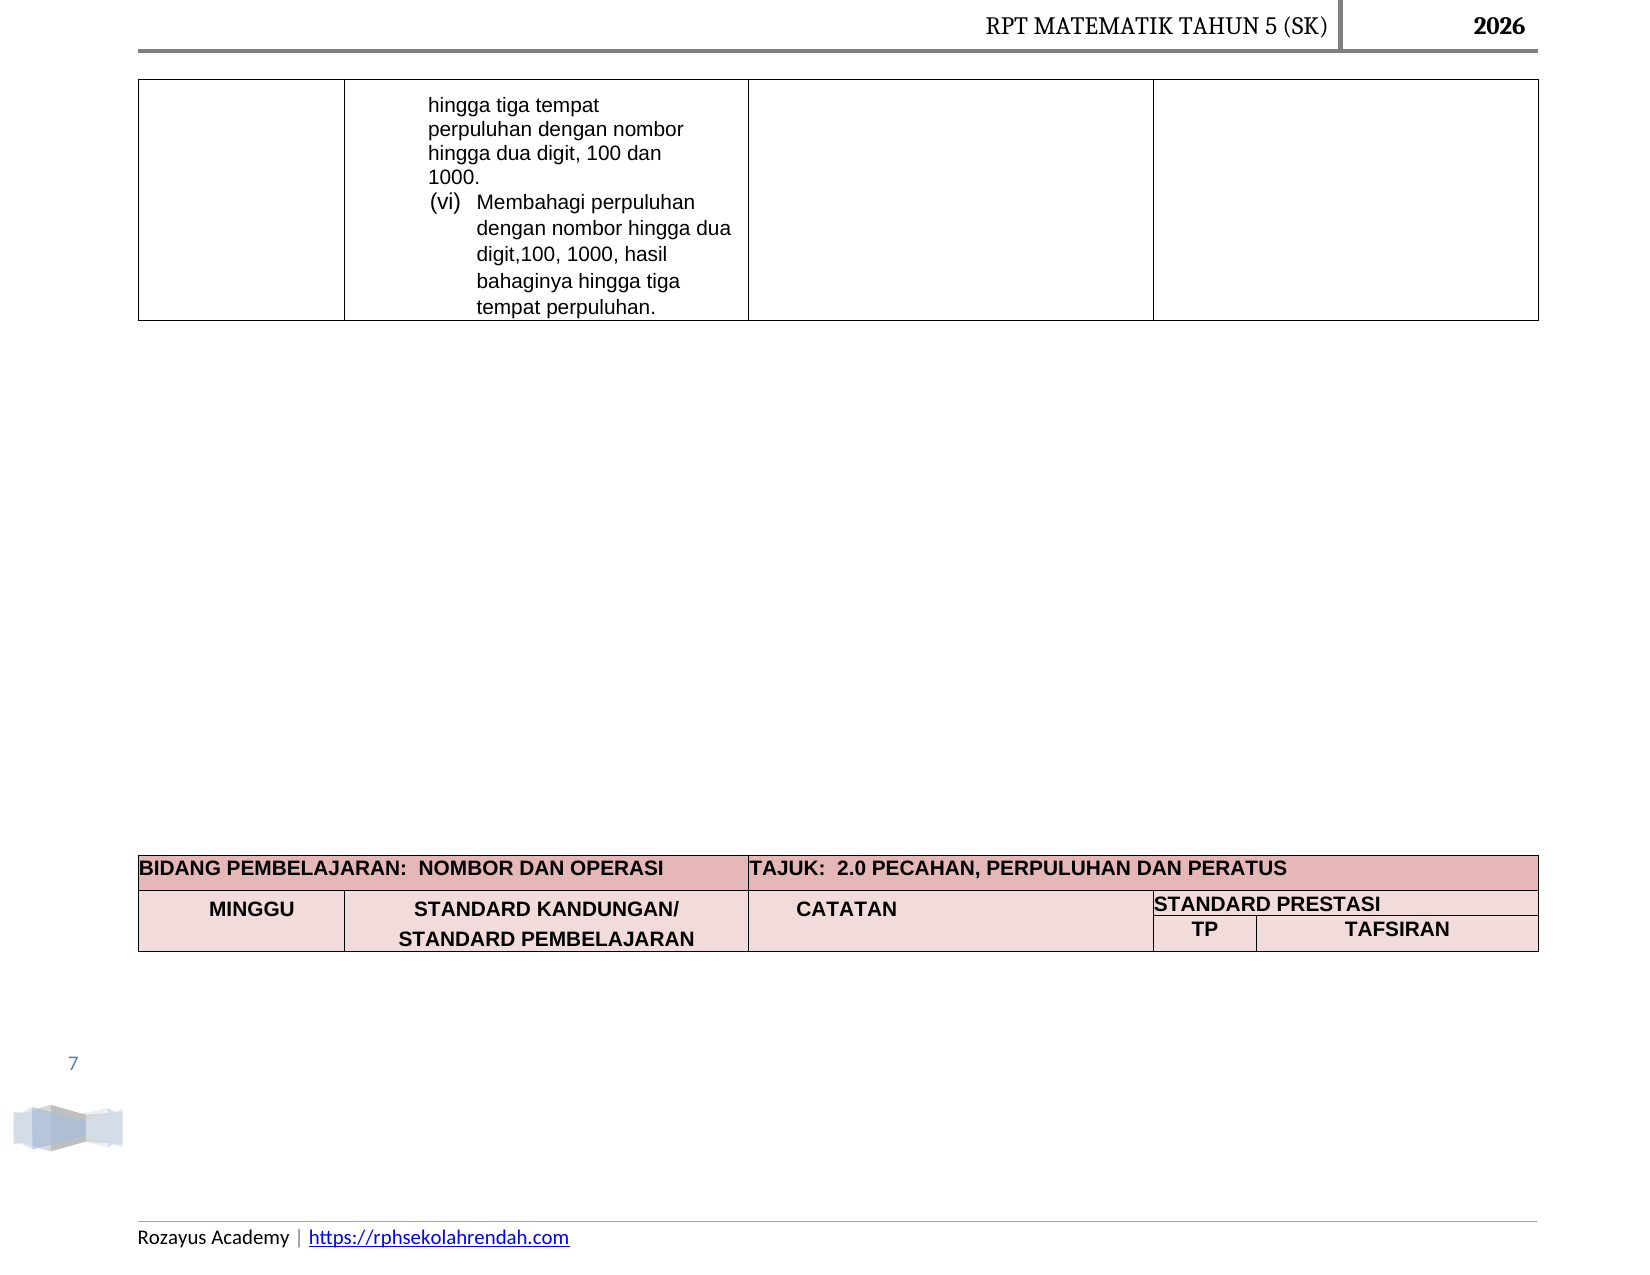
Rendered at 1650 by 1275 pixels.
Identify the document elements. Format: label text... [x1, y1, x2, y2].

table_cell TAFSIRAN [1257, 916, 1538, 951]
table_cell TP [1154, 916, 1256, 951]
table_cell STANDARD PRESTASI [1154, 891, 1538, 915]
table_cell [345, 80, 748, 320]
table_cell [749, 80, 1153, 320]
table_header TAJUK: 2.0 PECAHAN, PERPULUHAN DAN PERATUS [749, 856, 1538, 890]
table_header BIDANG PEMBELAJARAN: NOMBOR DAN OPERASI [139, 856, 748, 890]
table_cell CATATAN [749, 891, 1153, 951]
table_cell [139, 80, 344, 320]
table_cell STANDARD KANDUNGAN/ STANDARD PEMBELAJARAN [345, 891, 748, 951]
table_cell MINGGU [139, 891, 344, 951]
